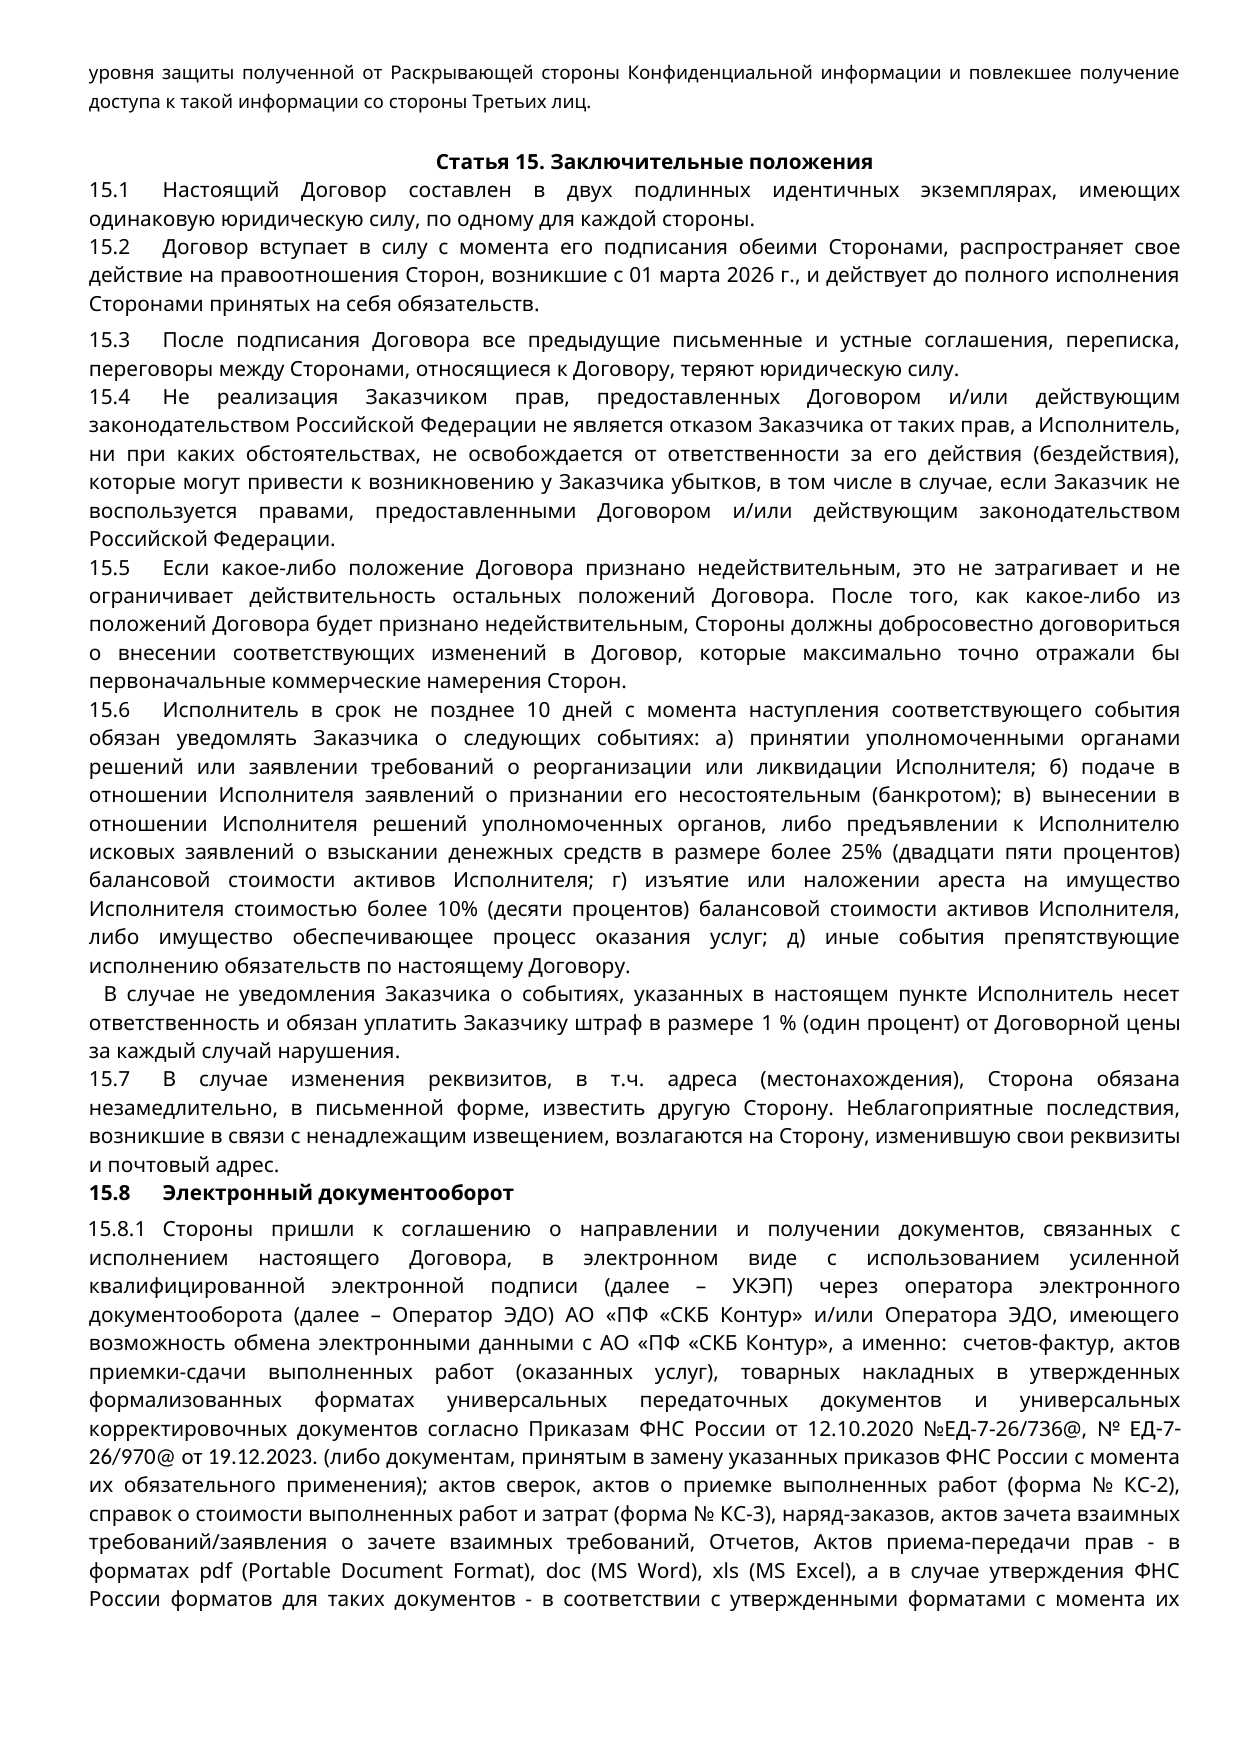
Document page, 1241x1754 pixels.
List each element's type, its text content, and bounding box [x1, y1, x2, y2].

list Исполнитель в срок не позднее 10 дней с момента наступления соответствующего события обязан уведомлять Заказчика о следующих событиях: а) принятии уполномоченными органами решений или заявлении требований о реорганизации или ликвидации Исполнителя; б) подаче в отношении Исполнителя заявлений о признании его несостоятельным (банкротом); в) вынесении в отношении Исполнителя решений уполномоченных органов, либо предъявлении к Исполнителю исковых заявлений о взыскании денежных средств в размере более 25% (двадцати пяти процентов) балансовой стоимости активов Исполнителя; г) изъятие или наложении ареста на имущество Исполнителя стоимостью более 10% (десяти процентов) балансовой стоимости активов Исполнителя, либо имущество обеспечивающее процесс оказания услуг; д) иные события препятствующие исполнению обязательств по настоящему Договору. [89, 695, 1181, 979]
list Договор вступает в силу с момента его подписания обеими Сторонами, распространяет свое действие на правоотношения Сторон, возникшие с 01 марта 2026 г., и действует до полного исполнения Сторонами принятых на себя обязательств. [89, 232, 1181, 317]
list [87, 1214, 1181, 1613]
list Настоящий Договор составлен в двух подлинных идентичных экземплярах, имеющих одинаковую юридическую силу, по одному для каждой стороны. [89, 175, 1181, 232]
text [89, 59, 1181, 114]
list Электронный документооборот [89, 1178, 1181, 1207]
list После подписания Договора все предыдущие письменные и устные соглашения, переписка, переговоры между Сторонами, относящиеся к Договору, теряют юридическую силу. [89, 325, 1181, 382]
list В случае изменения реквизитов, в т.ч. адреса (местонахождения), Сторона обязана незамедлительно, в письменной форме, известить другую Сторону. Неблагоприятные последствия, возникшие в связи с ненадлежащим извещением, возлагаются на Сторону, изменившую свои реквизиты и почтовый адрес. [89, 1064, 1181, 1178]
text Статья 15. Заключительные положения [128, 147, 1181, 175]
list Не реализация Заказчиком прав, предоставленных Договором и/или действующим законодательством Российской Федерации не является отказом Заказчика от таких прав, а Исполнитель, ни при каких обстоятельствах, не освобождается от ответственности за его действия (бездействия), которые могут привести к возникновению у Заказчика убытков, в том числе в случае, если Заказчик не воспользуется правами, предоставленными Договором и/или действующим законодательством Российской Федерации. [89, 382, 1181, 553]
list Если какое-либо положение Договора признано недействительным, это не затрагивает и не ограничивает действительность остальных положений Договора. После того, как какое-либо из положений Договора будет признано недействительным, Стороны должны добросовестно договориться о внесении соответствующих изменений в Договор, которые максимально точно отражали бы первоначальные коммерческие намерения Сторон. [89, 553, 1181, 695]
text В случае не уведомления Заказчика о событиях, указанных в настоящем пункте Исполнитель несет ответственность и обязан уплатить Заказчику штраф в размере 1 % (один процент) от Договорной цены за каждый случай нарушения. [89, 979, 1181, 1064]
